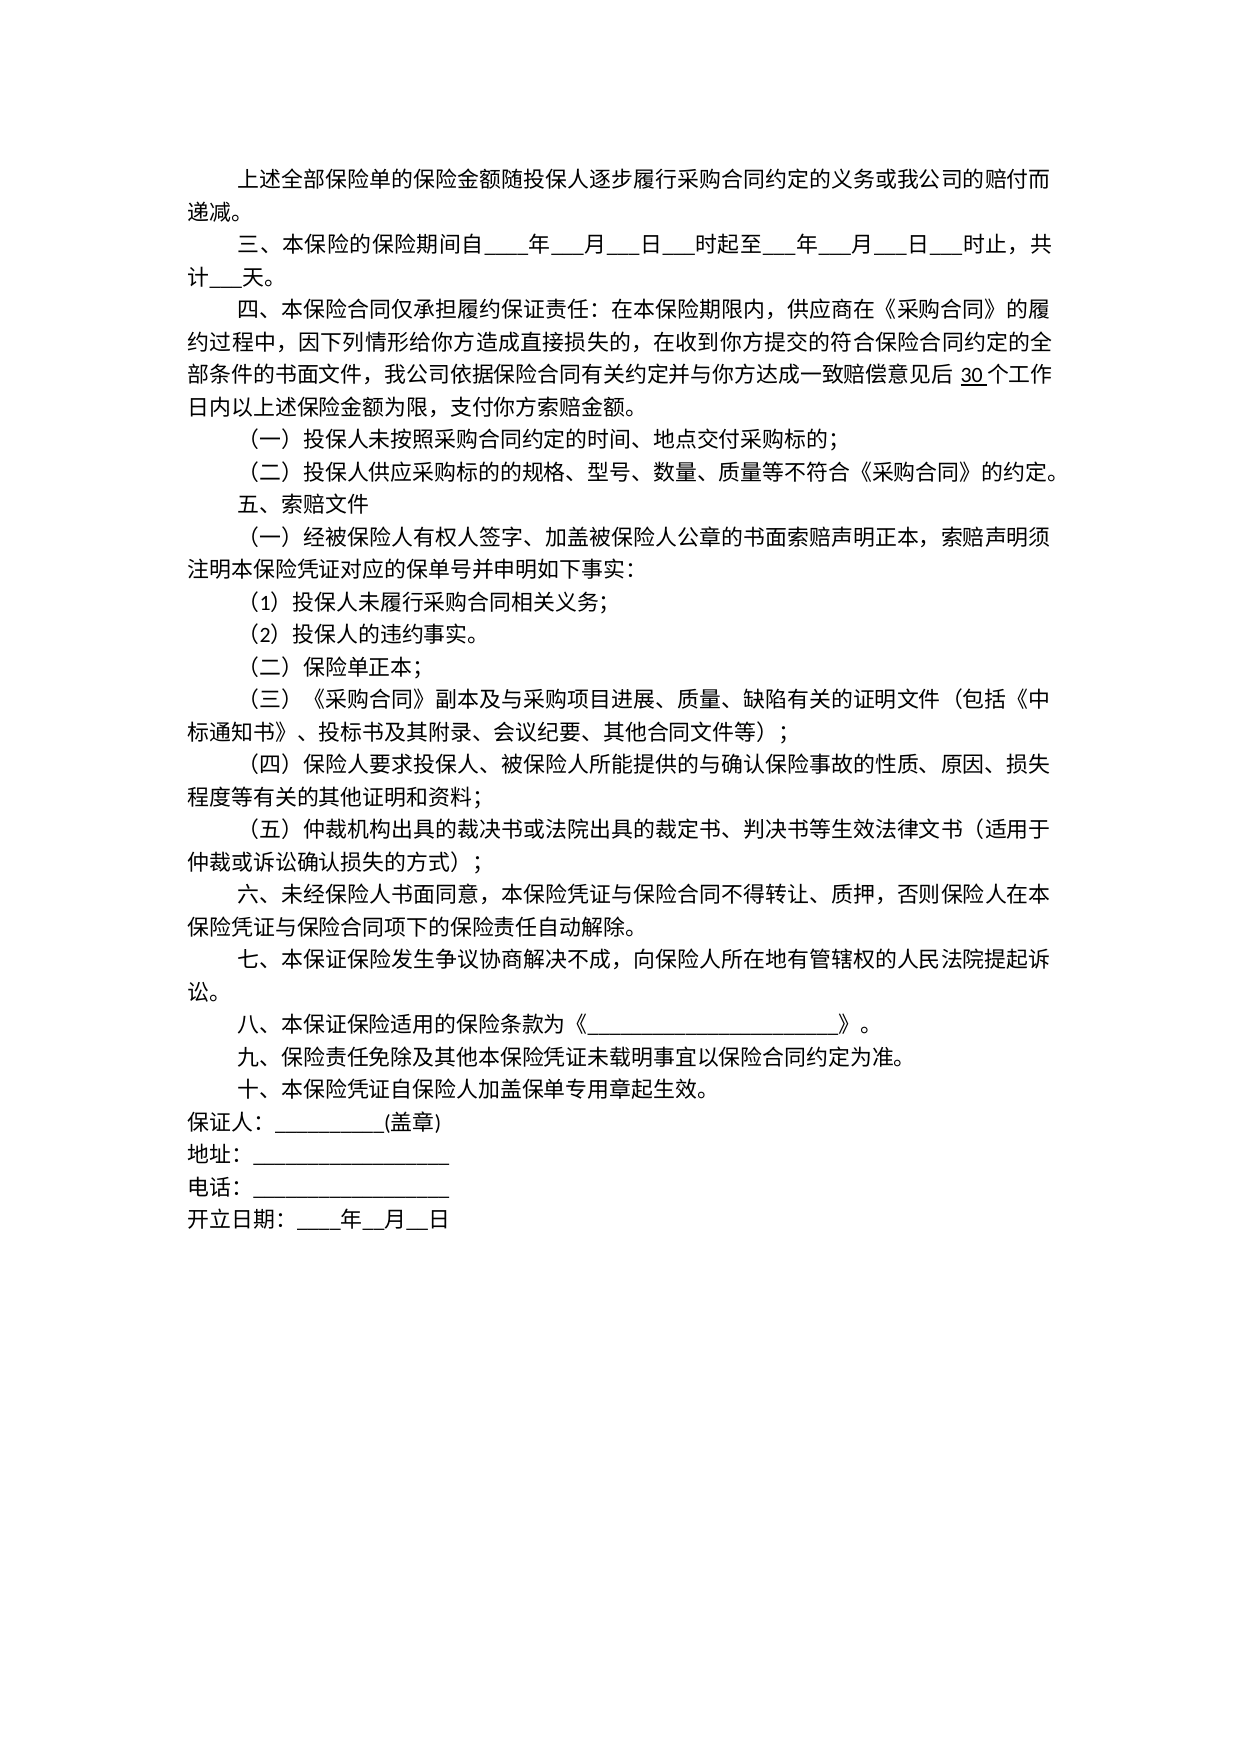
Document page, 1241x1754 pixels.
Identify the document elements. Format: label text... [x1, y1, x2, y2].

text 保证人：__________(盖章) [187, 1104, 1053, 1137]
text 九、保险责任免除及其他本保险凭证未载明事宜以保险合同约定为准。 [187, 1039, 1053, 1072]
text 地址：__________________ [187, 1137, 1053, 1169]
text 八、本保证保险适用的保险条款为《_______________________》。 [187, 1007, 1053, 1039]
text （三）《采购合同》副本及与采购项目进展、质量、缺陷有关的证明文件（包括《中标通知书》、投标书及其附录、会议纪要、其他合同文件等）； [187, 682, 1053, 747]
text 五、索赔文件 [187, 487, 1053, 519]
text （二）保险单正本； [187, 649, 1053, 682]
text 电话：__________________ [187, 1169, 1053, 1202]
text （1）投保人未履行采购合同相关义务； [187, 584, 1053, 617]
text 上述全部保险单的保险金额随投保人逐步履行采购合同约定的义务或我公司的赔付而递减。 [187, 162, 1053, 227]
text （四）保险人要求投保人、被保险人所能提供的与确认保险事故的性质、原因、损失程度等有关的其他证明和资料； [187, 747, 1053, 812]
text （2）投保人的违约事实。 [187, 617, 1053, 649]
text 六、未经保险人书面同意，本保险凭证与保险合同不得转让、质押，否则保险人在本保险凭证与保险合同项下的保险责任自动解除。 [187, 877, 1053, 942]
text 三、本保险的保险期间自____年___月___日___时起至___年___月___日___时止，共计___天。 [187, 227, 1053, 292]
text （一）投保人未按照采购合同约定的时间、地点交付采购标的； [187, 422, 1053, 454]
text 七、本保证保险发生争议协商解决不成，向保险人所在地有管辖权的人民法院提起诉讼。 [187, 942, 1053, 1007]
text 四、本保险合同仅承担履约保证责任：在本保险期限内，供应商在《采购合同》的履约过程中，因下列情形给你方造成直接损失的，在收到你方提交的符合保险合同约定的全部条件的书面文件，我公司依据保险合同有关约定并与你方达成一致赔偿意见后30个工作日内以上述保险金额为限，支付你方索赔金额。 [187, 292, 1053, 422]
text 十、本保险凭证自保险人加盖保单专用章起生效。 [187, 1072, 1053, 1104]
text 开立日期：____年__月__日 [187, 1202, 1053, 1234]
text （一）经被保险人有权人签字、加盖被保险人公章的书面索赔声明正本，索赔声明须注明本保险凭证对应的保单号并申明如下事实： [187, 519, 1053, 584]
text （五）仲裁机构出具的裁决书或法院出具的裁定书、判决书等生效法律文书（适用于仲裁或诉讼确认损失的方式）； [187, 812, 1053, 877]
text （二）投保人供应采购标的的规格、型号、数量、质量等不符合《采购合同》的约定。 [187, 454, 1053, 487]
